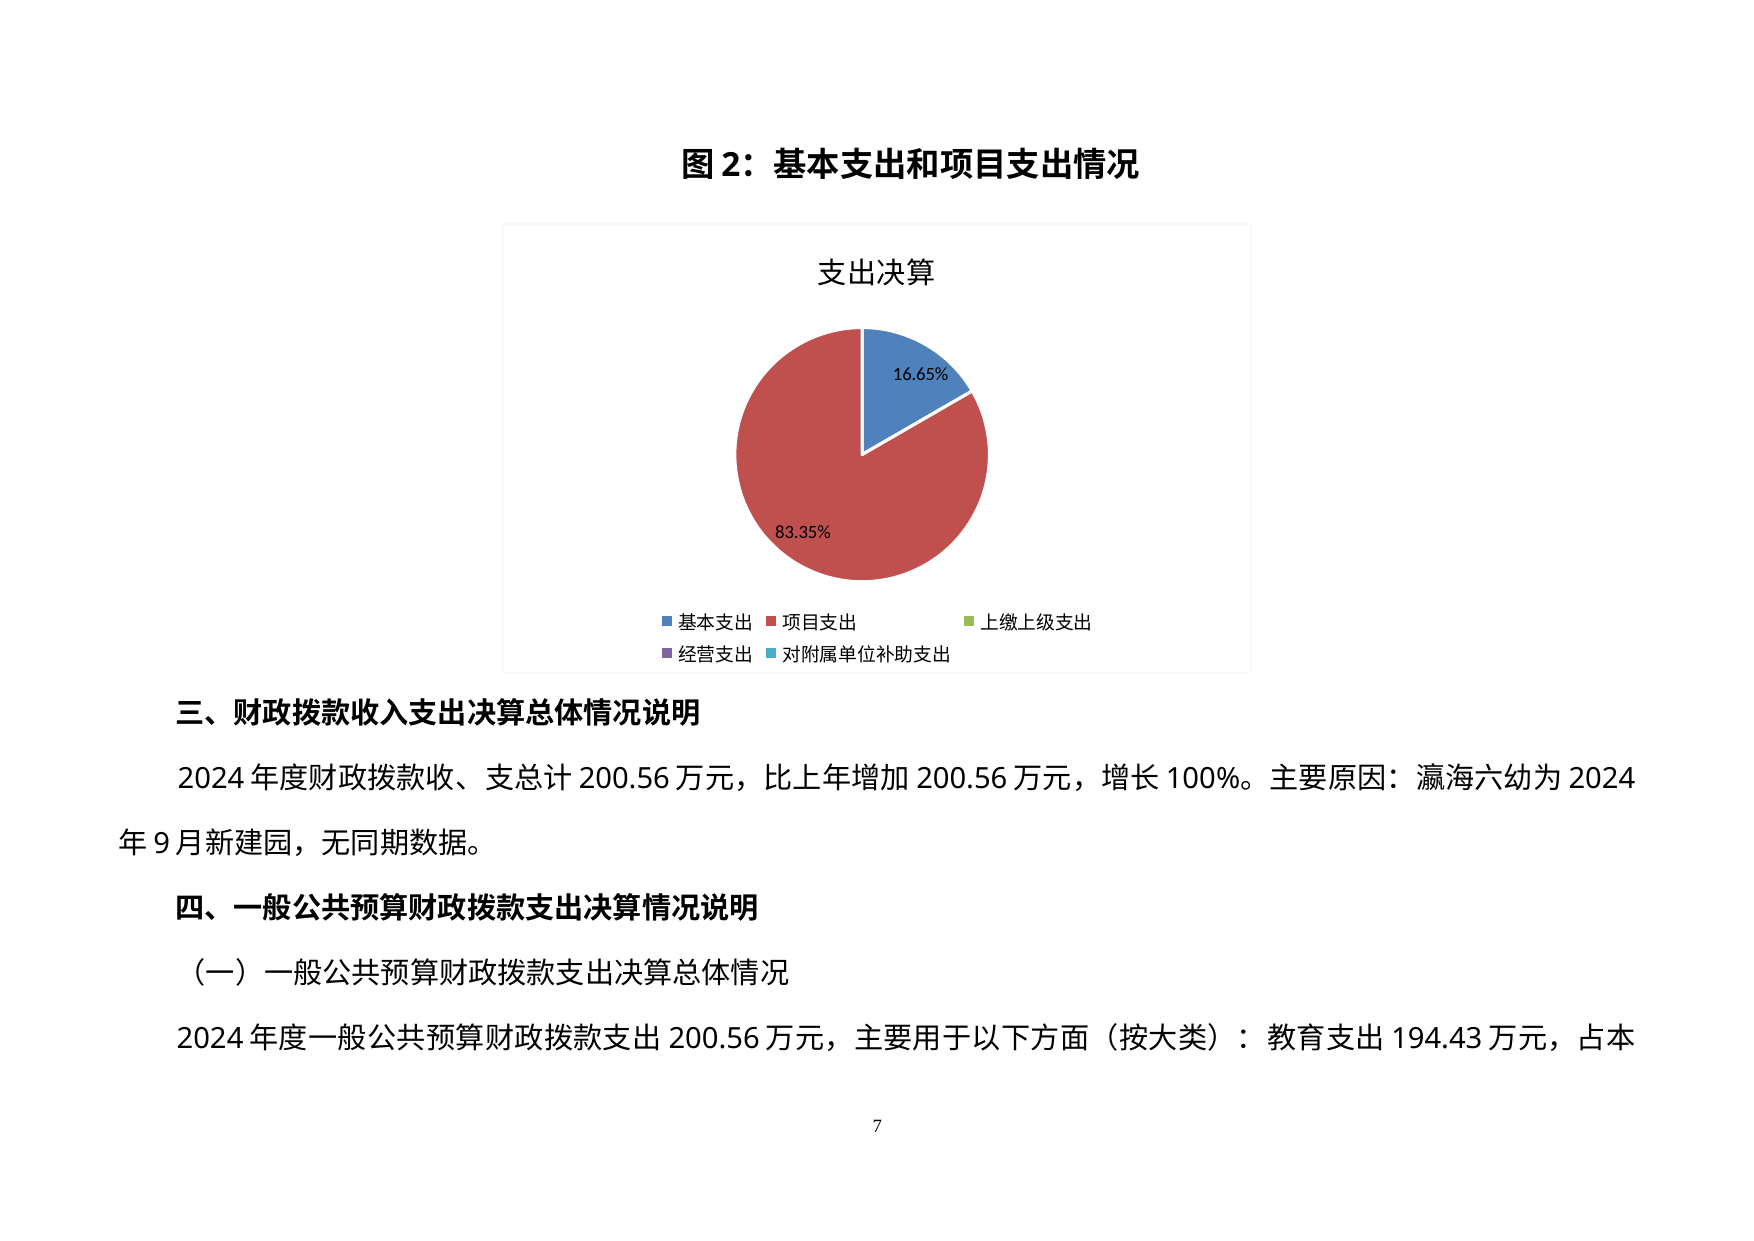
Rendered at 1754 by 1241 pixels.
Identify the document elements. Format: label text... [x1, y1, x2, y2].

text 三、财政拨款收入支出决算总体情况说明 [118, 678, 1636, 743]
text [118, 1003, 1636, 1068]
subtitle 图2：基本支出和项目支出情况 [118, 129, 1636, 194]
text 2024年度财政拨款收、支总计200.56万元，比上年增加200.56万元，增长100%。主要原因：瀛海六幼为2024年9月新建园，无同期数据。 [118, 743, 1636, 873]
text （一）一般公共预算财政拨款支出决算总体情况 [118, 938, 1636, 1003]
text 四、一般公共预算财政拨款支出决算情况说明 [118, 873, 1636, 938]
